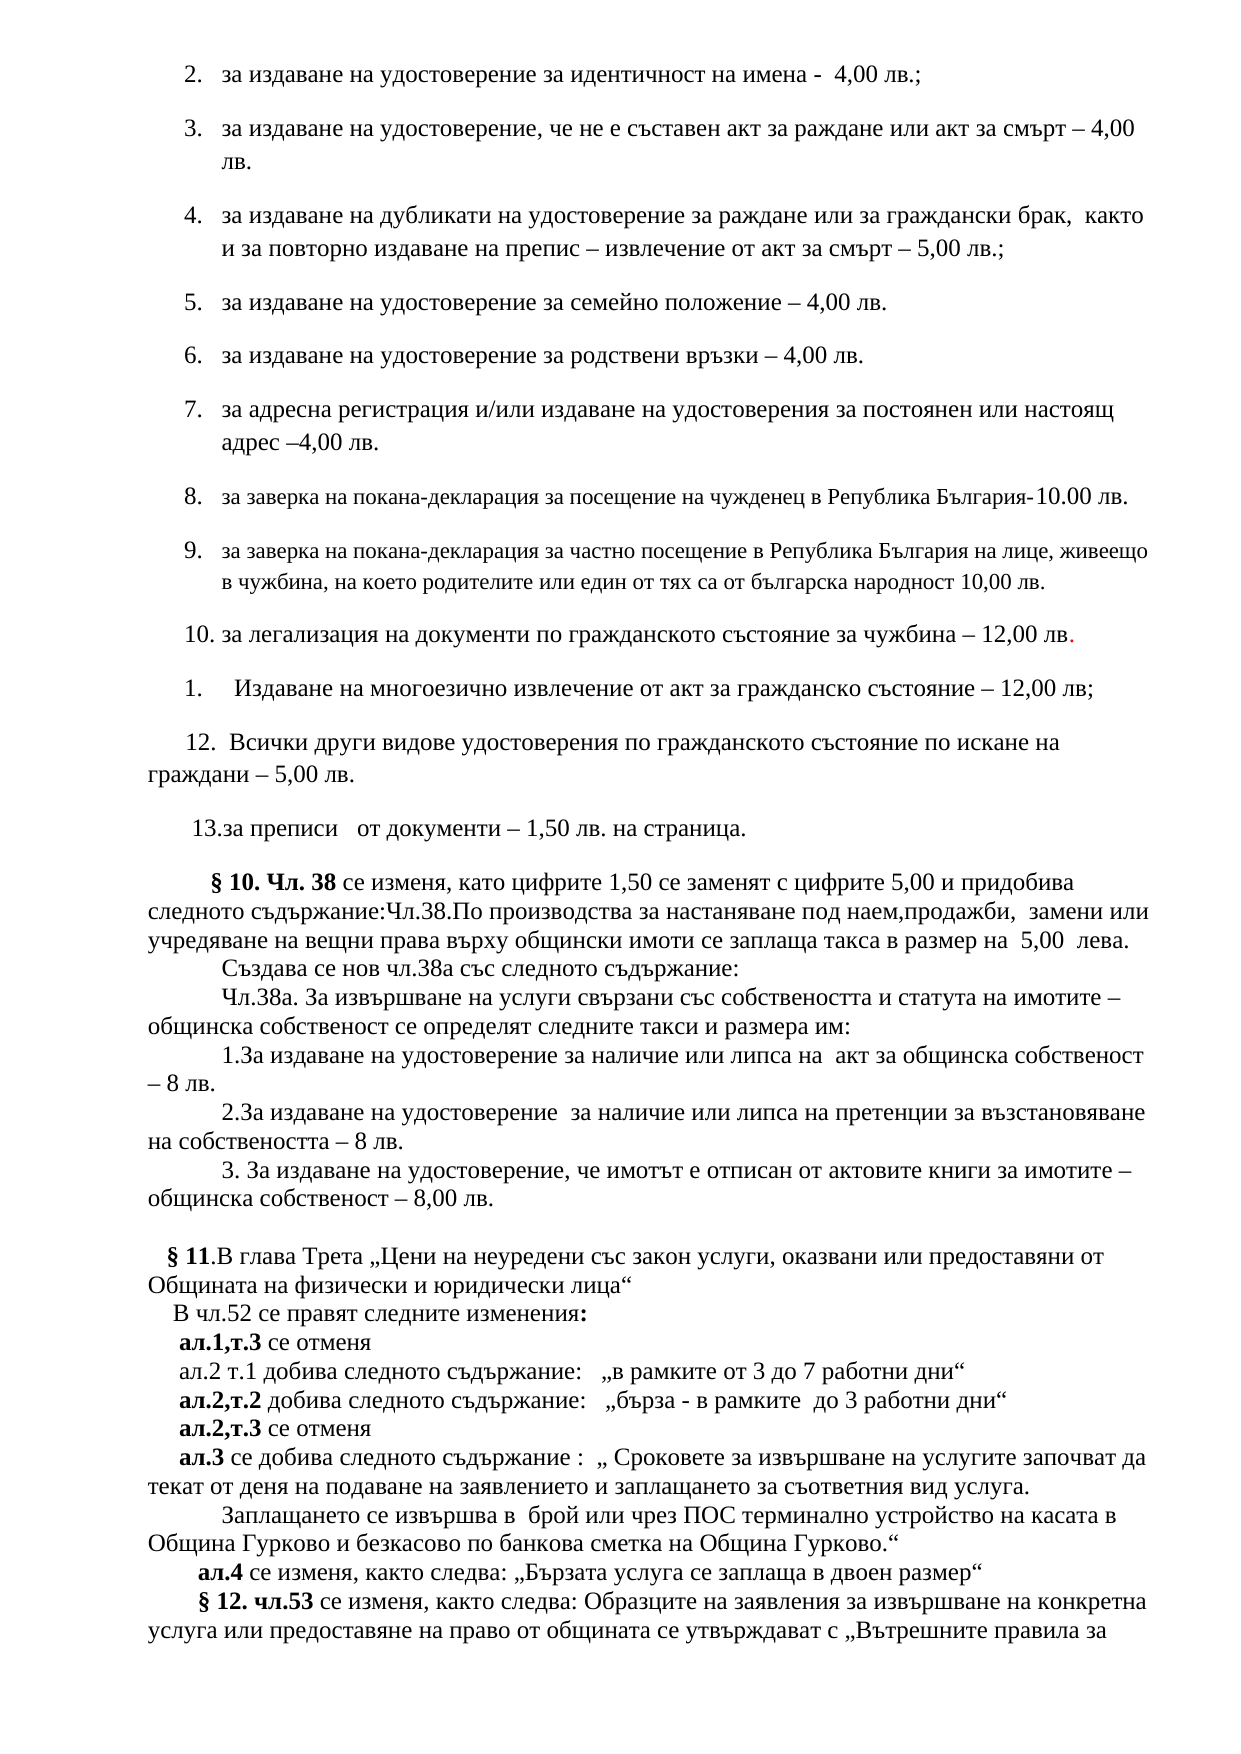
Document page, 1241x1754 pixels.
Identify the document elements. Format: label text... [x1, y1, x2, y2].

list за издаване на удостоверение за семейно положение – 4,00 лв. [184, 287, 1152, 316]
list за легализация на документи по гражданското състояние за чужбина – 12,00 лв. [184, 619, 1152, 648]
text 13.за преписи от документи – 1,50 лв. на страница. [148, 813, 1152, 842]
text 2.За издаване на удостоверение за наличие или липса на претенции за възстановяване на собствеността – 8 лв. [148, 1097, 1152, 1155]
text Чл.38а. За извършване на услуги свързани със собствеността и статута на имотите – общинска собственост се определят следните такси и размера им: [148, 982, 1152, 1040]
text ал.2,т.3 се отменя [148, 1413, 1152, 1442]
text ал.2 т.1 добива следното съдържание: „в рамките от 3 до 7 работни дни“ [148, 1356, 1152, 1385]
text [148, 1586, 1152, 1643]
text ал.2,т.2 добива следното съдържание: „бърза - в рамките до 3 работни дни“ [148, 1385, 1152, 1413]
text Заплащането се извършва в брой или чрез ПОС терминално устройство на касата в Община Гурково и безкасово по банкова сметка на Община Гурково.“ [148, 1500, 1152, 1557]
list за издаване на дубликати на удостоверение за раждане или за граждански брак, както и за повторно издаване на препис – извлечение от акт за смърт – 5,00 лв.; [184, 200, 1152, 262]
text 3. За издаване на удостоверение, че имотът е отписан от актовите книги за имотите – общинска собственост – 8,00 лв. [148, 1155, 1152, 1212]
text ал.1,т.3 се отменя [148, 1327, 1152, 1356]
list за заверка на покана-декларация за частно посещение в Република България на лице, живеещо в чужбина, на което родителите или един от тях са от българска народност 10,00 лв. [184, 535, 1152, 594]
text § 11.В глава Трета „Цени на неуредени със закон услуги, оказвани или предоставяни от Общината на физически и юридически лица“ [148, 1241, 1152, 1298]
list за издаване на удостоверение, че не е съставен акт за раждане или акт за смърт – 4,00 лв. [184, 113, 1152, 175]
text § 10. Чл. 38 се изменя, като цифрите 1,50 се заменят с цифрите 5,00 и придобива следното съдържание:Чл.38.По производства за настаняване под наем,продажби, замени или учредяване на вещни права върху общински имоти се заплаща такса в размер на 5,00 лева. [148, 867, 1152, 953]
text Създава се нов чл.38а със следното съдържание: [148, 953, 1152, 982]
text В чл.52 се правят следните изменения: [148, 1298, 1152, 1327]
text 12. Всички други видове удостоверения по гражданското състояние по искане на граждани – 5,00 лв. [148, 727, 1152, 788]
text 1.За издаване на удостоверение за наличие или липса на акт за общинска собственост – 8 лв. [148, 1040, 1152, 1097]
text ал.3 се добива следното съдържание : „ Сроковете за извършване на услугите започват да текат от деня на подаване на заявлението и заплащането за съответния вид услуга. [148, 1442, 1152, 1500]
list за адресна регистрация и/или издаване на удостоверения за постоянен или настоящ адрес –4,00 лв. [184, 394, 1152, 456]
list Издаване на многоезично извлечение от акт за гражданско състояние – 12,00 лв; [184, 673, 1152, 701]
list за издаване на удостоверение за идентичност на имена - 4,00 лв.; [184, 59, 1152, 88]
list за заверка на покана-декларация за посещение на чужденец в Република България-10.00 лв. [184, 481, 1152, 510]
list за издаване на удостоверение за родствени връзки – 4,00 лв. [184, 341, 1152, 369]
text ал.4 се изменя, както следва: „Бързата услуга се заплаща в двоен размер“ [148, 1557, 1152, 1586]
